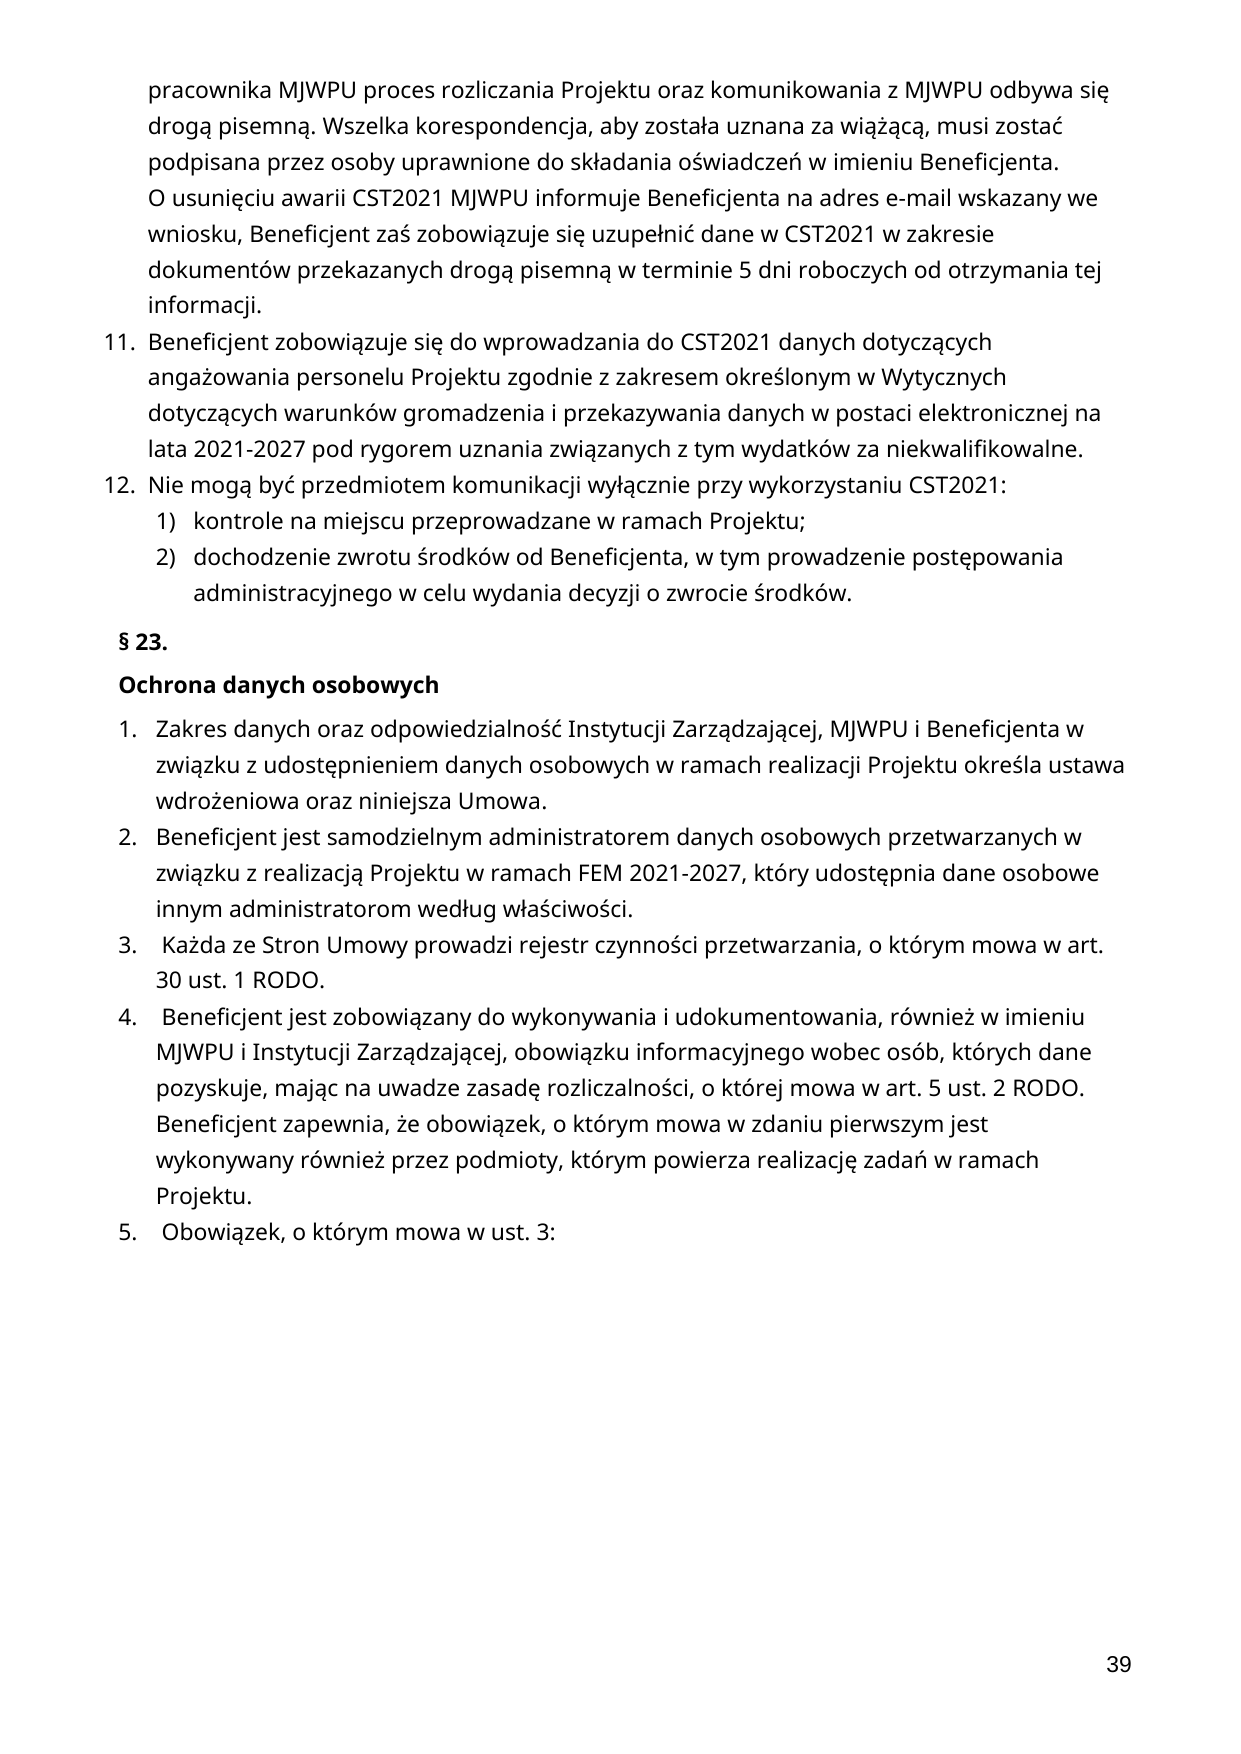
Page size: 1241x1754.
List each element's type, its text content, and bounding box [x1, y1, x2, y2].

list Nie mogą być przedmiotem komunikacji wyłącznie przy wykorzystaniu CST2021: [103, 469, 1132, 500]
list Beneficjent jest zobowiązany do wykonywania i udokumentowania, również w imieniu MJWPU i Instytucji Zarządzającej, obowiązku informacyjnego wobec osób, których dane pozyskuje, mając na uwadze zasadę rozliczalności, o której mowa w art. 5 ust. 2 RODO. Beneficjent zapewnia, że obowiązek, o którym mowa w zdaniu pierwszym jest wykonywany również przez podmioty, którym powierza realizację zadań w ramach Projektu. [118, 1000, 1132, 1211]
list Każda ze Stron Umowy prowadzi rejestr czynności przetwarzania, o którym mowa w art. 30 ust. 1 RODO. [118, 928, 1132, 996]
subtitle § 23. [118, 625, 1132, 657]
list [103, 74, 1132, 321]
list dochodzenie zwrotu środków od Beneficjenta, w tym prowadzenie postępowania administracyjnego w celu wydania decyzji o zwrocie środków. [156, 541, 1132, 608]
subtitle Ochrona danych osobowych [118, 669, 1132, 700]
list Beneficjent jest samodzielnym administratorem danych osobowych przetwarzanych w związku z realizacją Projektu w ramach FEM 2021-2027, który udostępnia dane osobowe innym administratorom według właściwości. [118, 821, 1132, 924]
list Beneficjent zobowiązuje się do wprowadzania do CST2021 danych dotyczących angażowania personelu Projektu zgodnie z zakresem określonym w Wytycznych dotyczących warunków gromadzenia i przekazywania danych w postaci elektronicznej na lata 2021-2027 pod rygorem uznania związanych z tym wydatków za niekwalifikowalne. [103, 325, 1132, 464]
list Zakres danych oraz odpowiedzialność Instytucji Zarządzającej, MJWPU i Beneficjenta w związku z udostępnieniem danych osobowych w ramach realizacji Projektu określa ustawa wdrożeniowa oraz niniejsza Umowa. [118, 713, 1132, 816]
list kontrole na miejscu przeprowadzane w ramach Projektu; [156, 505, 1132, 536]
list Obowiązek, o którym mowa w ust. 3: [118, 1216, 1132, 1247]
